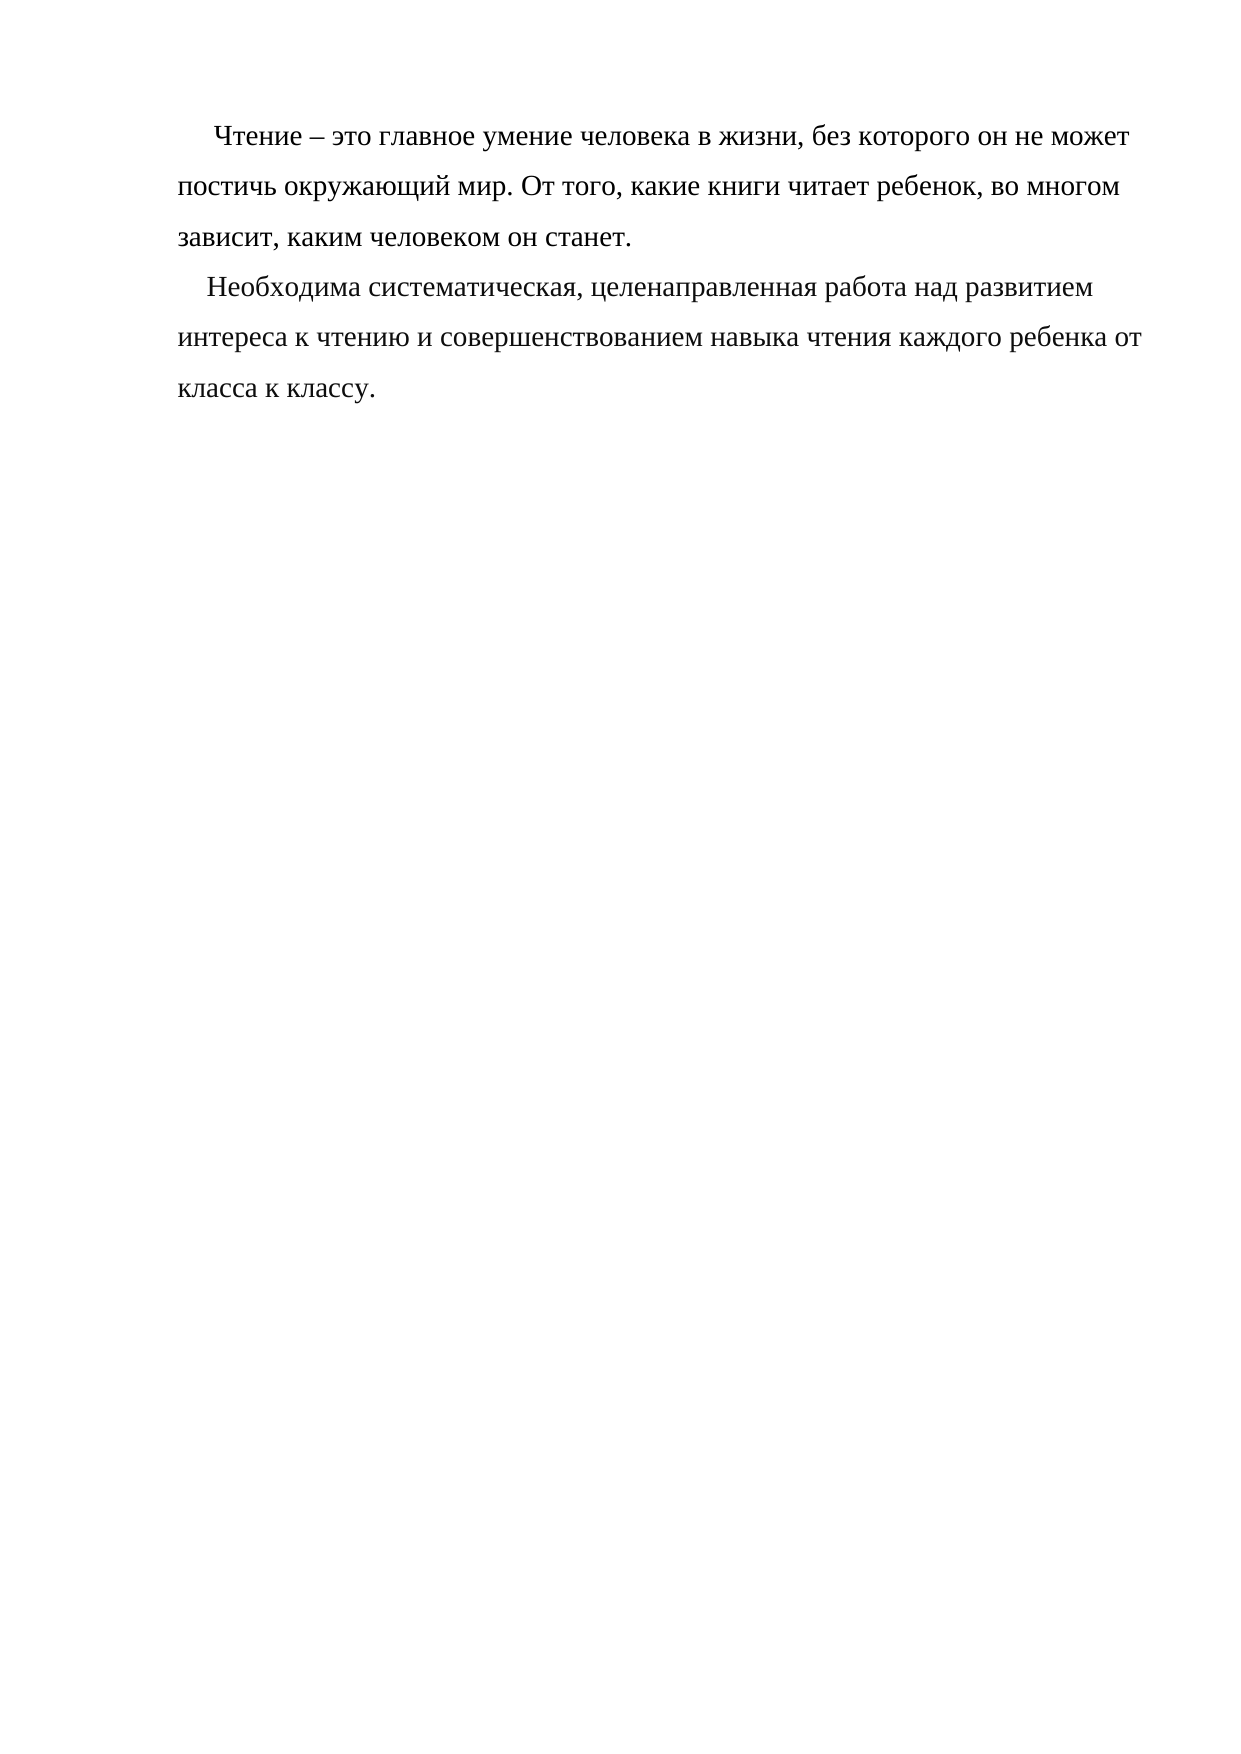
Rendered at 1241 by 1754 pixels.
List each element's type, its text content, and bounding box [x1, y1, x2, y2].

text Чтение – это главное умение человека в жизни, без которого он не может постичь окружающий мир. От того, какие книги читает ребенок, во многом зависит, каким человеком он станет. [177, 118, 1152, 252]
text Необходима систематическая, целенаправленная работа над развитием интереса к чтению и совершенствованием навыка чтения каждого ребенка от класса к классу. [177, 269, 1152, 403]
